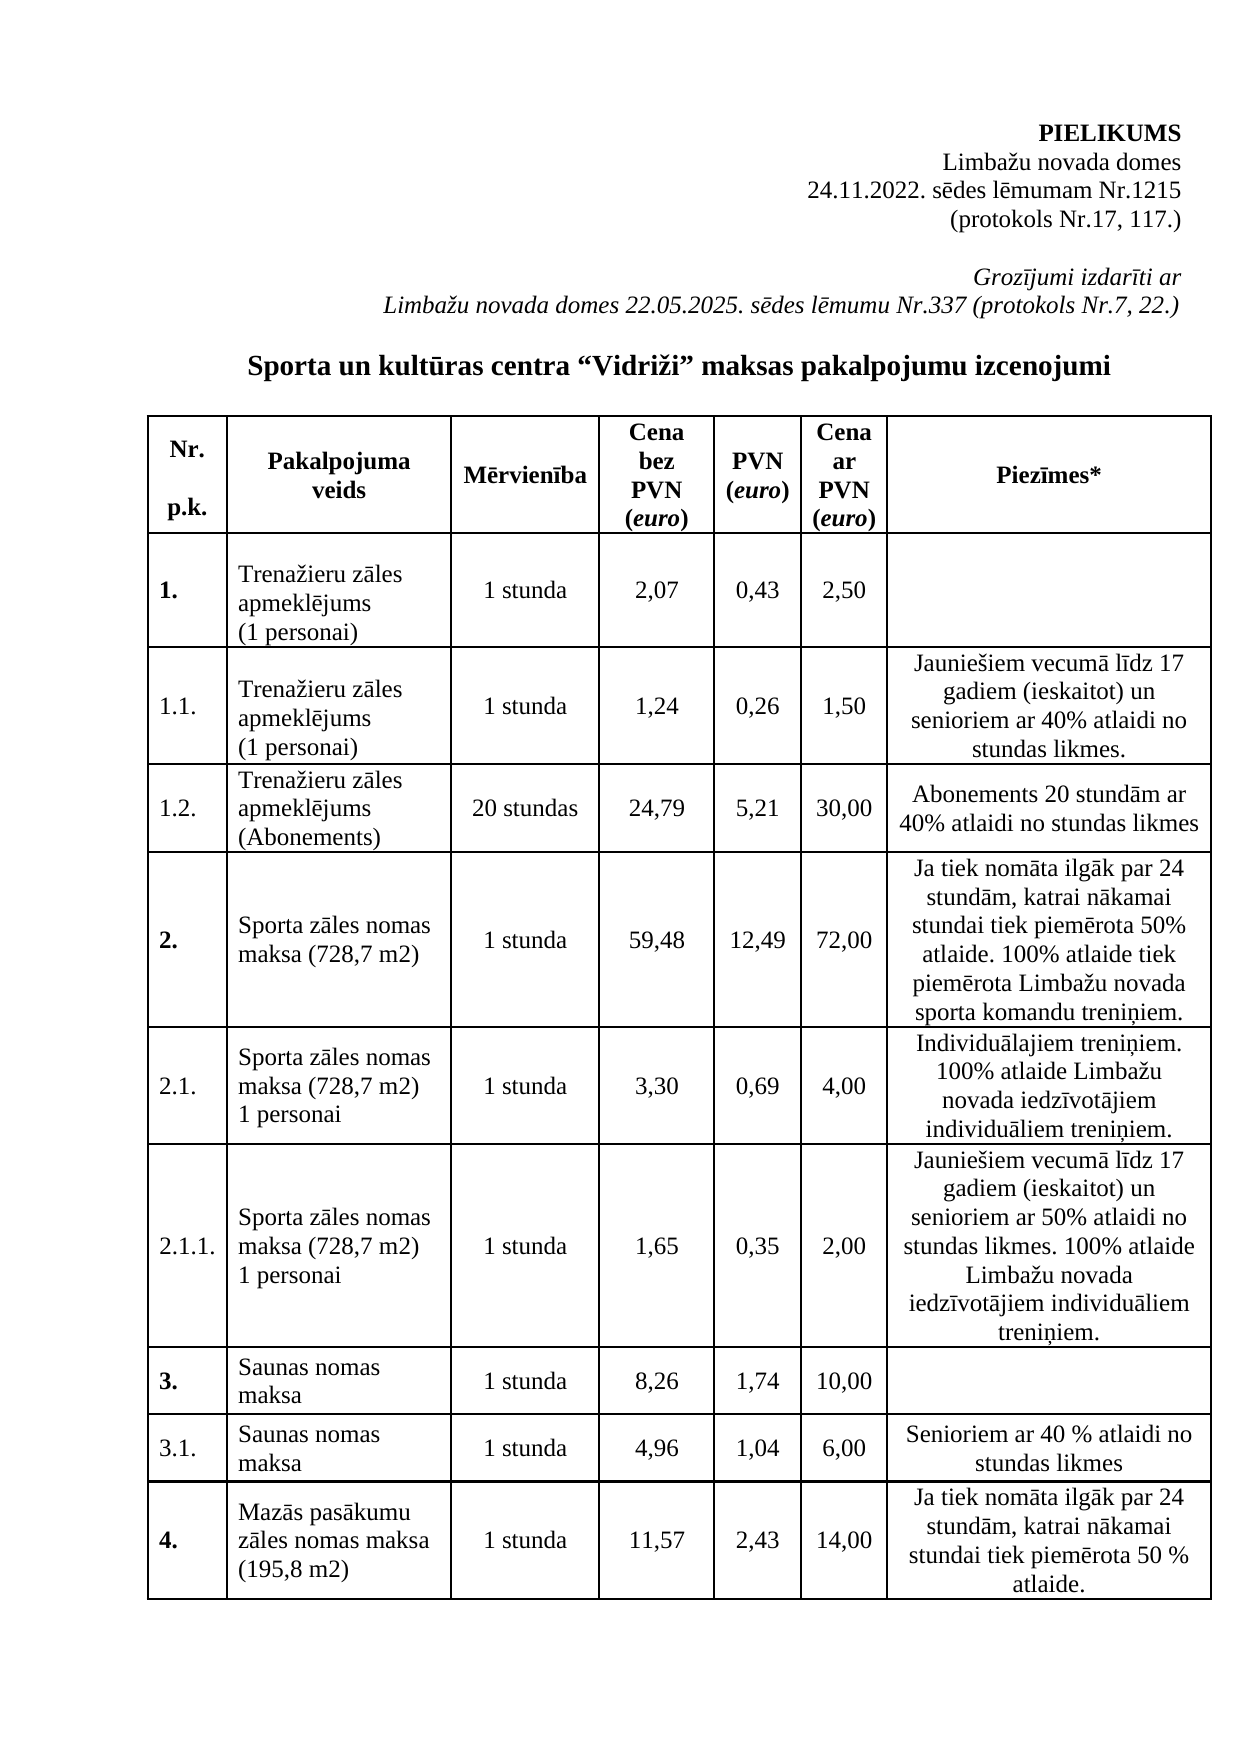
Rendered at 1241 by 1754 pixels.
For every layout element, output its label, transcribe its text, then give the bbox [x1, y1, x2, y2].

table_cell 1 stunda [452, 1145, 598, 1346]
table_cell 1 stunda [452, 1028, 598, 1143]
table_cell Sporta zāles nomas maksa (728,7 m2) 1 personai [228, 1028, 450, 1143]
table_cell 0,69 [715, 1028, 800, 1143]
table_cell 12,49 [715, 853, 800, 1026]
table_cell Jauniešiem vecumā līdz 17 gadiem (ieskaitot) un senioriem ar 50% atlaidi no stundas likmes. 100% atlaide Limbažu novada iedzīvotājiem individuāliem treniņiem. [888, 1145, 1210, 1346]
table_cell 14,00 [802, 1483, 886, 1597]
table_cell p.k. [149, 479, 226, 532]
table_cell 2,07 [600, 534, 713, 646]
table_cell Senioriem ar 40 % atlaidi no stundas likmes [888, 1415, 1210, 1480]
table_cell Trenažieru zāles apmeklējums (Abonements) [228, 765, 450, 851]
table_header Mērvienība [452, 417, 598, 532]
table_cell 3,30 [600, 1028, 713, 1143]
table_cell 72,00 [802, 853, 886, 1026]
table_cell 0,43 [715, 534, 800, 646]
table_cell 1 stunda [452, 1415, 598, 1480]
table_cell 4,00 [802, 1028, 886, 1143]
table_header Cena bez PVN (euro) [600, 417, 713, 532]
table_cell 2.1. [149, 1028, 226, 1143]
table_cell Saunas nomas maksa [228, 1348, 450, 1413]
table_header Nr. [149, 417, 226, 479]
table_cell 8,26 [600, 1348, 713, 1413]
table_cell 4. [149, 1483, 226, 1597]
table_header Piezīmes* [888, 417, 1210, 532]
table_cell Mazās pasākumu zāles nomas maksa (195,8 m2) [228, 1483, 450, 1597]
table_header Pakalpojuma veids [228, 417, 450, 532]
table_cell 1,04 [715, 1415, 800, 1480]
table_cell 2.1.1. [149, 1145, 226, 1346]
table_cell Sporta zāles nomas maksa (728,7 m2) [228, 853, 450, 1026]
table_cell 4,96 [600, 1415, 713, 1480]
table_cell 1.1. [149, 648, 226, 763]
table_header PVN (euro) [715, 417, 800, 532]
table_cell Sporta zāles nomas maksa (728,7 m2) 1 personai [228, 1145, 450, 1346]
table_cell 1 stunda [452, 1483, 598, 1597]
table_cell 2,50 [802, 534, 886, 646]
text Limbažu novada domes 22.05.2025. sēdes lēmumu Nr.337 (protokols Nr.7, 22.) [177, 291, 1181, 319]
table_cell 5,21 [715, 765, 800, 851]
table_cell Ja tiek nomāta ilgāk par 24 stundām, katrai nākamai stundai tiek piemērota 50% atlaide. 100% atlaide tiek piemērota Limbažu novada sporta komandu treniņiem. [888, 853, 1210, 1026]
table_cell 1 stunda [452, 853, 598, 1026]
table_cell 0,35 [715, 1145, 800, 1346]
table_cell 11,57 [600, 1483, 713, 1597]
table_cell Individuālajiem treniņiem. 100% atlaide Limbažu novada iedzīvotājiem individuāliem treniņiem. [888, 1028, 1210, 1143]
text PIELIKUMS [177, 118, 1181, 147]
table_cell 1,74 [715, 1348, 800, 1413]
table_cell 1,65 [600, 1145, 713, 1346]
table_cell 6,00 [802, 1415, 886, 1480]
table_cell 3. [149, 1348, 226, 1413]
table_cell Saunas nomas maksa [228, 1415, 450, 1480]
table_cell 20 stundas [452, 765, 598, 851]
table_cell Ja tiek nomāta ilgāk par 24 stundām, katrai nākamai stundai tiek piemērota 50 % atlaide. [888, 1483, 1210, 1597]
table_cell [888, 534, 1210, 646]
table_cell Trenažieru zāles apmeklējums (1 personai) [228, 534, 450, 646]
table_cell 2. [149, 853, 226, 1026]
text Sporta un kultūras centra “Vidriži” maksas pakalpojumu izcenojumi [177, 348, 1181, 382]
table_cell 10,00 [802, 1348, 886, 1413]
table_cell 30,00 [802, 765, 886, 851]
table_cell 1 stunda [452, 648, 598, 763]
text Grozījumi izdarīti ar [177, 262, 1181, 291]
table_cell 59,48 [600, 853, 713, 1026]
table_cell 2,00 [802, 1145, 886, 1346]
table_cell Jauniešiem vecumā līdz 17 gadiem (ieskaitot) un senioriem ar 40% atlaidi no stundas likmes. [888, 648, 1210, 763]
text 24.11.2022. sēdes lēmumam Nr.1215 [177, 176, 1181, 204]
table_cell 0,26 [715, 648, 800, 763]
text (protokols Nr.17, 117.) [177, 204, 1181, 233]
table_cell 1 stunda [452, 1348, 598, 1413]
table_cell 1,24 [600, 648, 713, 763]
table_cell Trenažieru zāles apmeklējums (1 personai) [228, 648, 450, 763]
text Limbažu novada domes [177, 147, 1181, 176]
table_header Cena ar PVN (euro) [802, 417, 886, 532]
table_cell 1. [149, 534, 226, 646]
table_cell 1 stunda [452, 534, 598, 646]
table_cell [888, 1348, 1210, 1413]
table_cell 1.2. [149, 765, 226, 851]
table_cell 2,43 [715, 1483, 800, 1597]
table_cell 3.1. [149, 1415, 226, 1480]
table_cell 1,50 [802, 648, 886, 763]
table_cell Abonements 20 stundām ar 40% atlaidi no stundas likmes [888, 765, 1210, 851]
table_cell 24,79 [600, 765, 713, 851]
